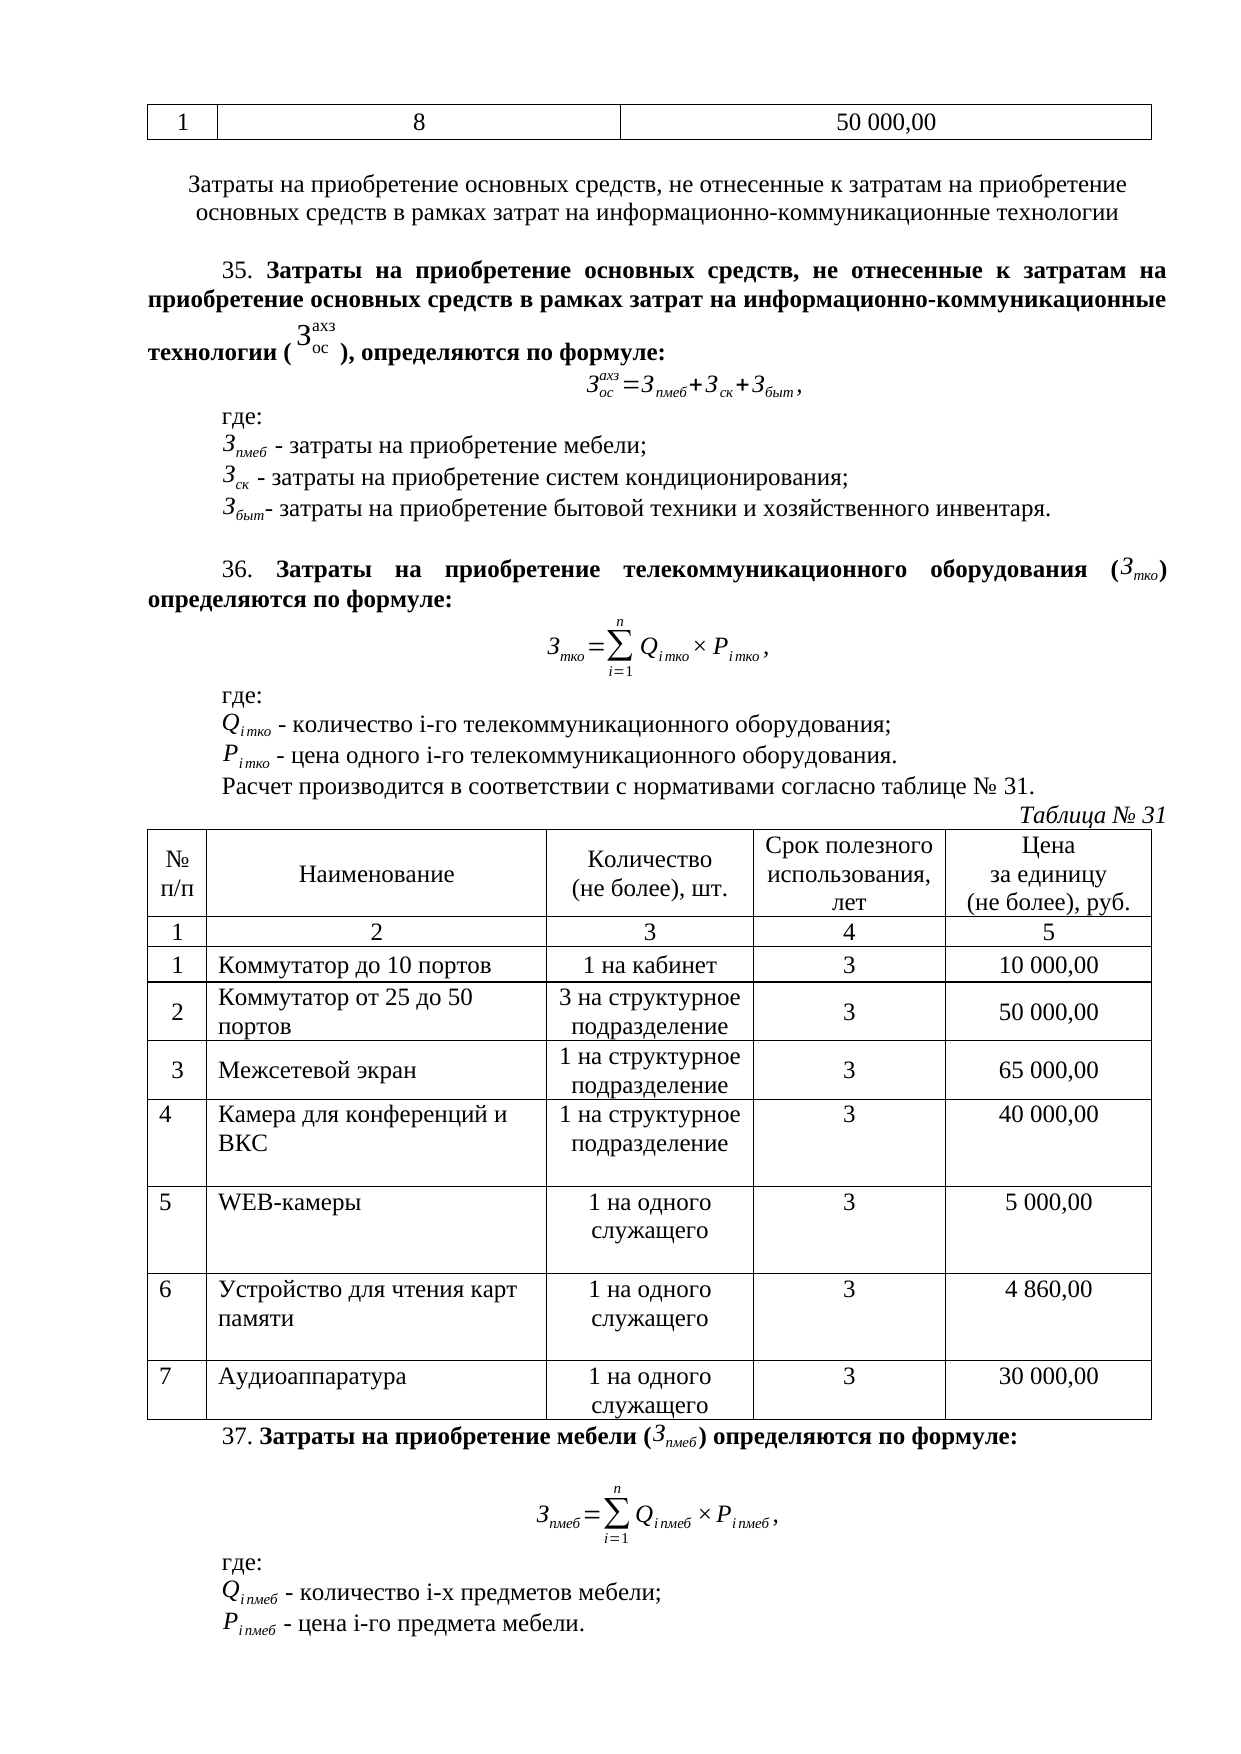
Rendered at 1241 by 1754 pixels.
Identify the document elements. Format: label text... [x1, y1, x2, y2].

table_cell 3 [754, 1361, 945, 1419]
table_cell 1 на одного служащего [547, 1187, 753, 1273]
table_cell 7 [148, 1361, 206, 1419]
text где: [148, 401, 1167, 430]
table_cell Аудиоаппаратура [207, 1361, 546, 1419]
text 36. Затраты на приобретение телекоммуникационного оборудования () определяются по формуле: [148, 552, 1167, 613]
table_cell 1 [148, 105, 217, 139]
text - затраты на приобретение бытовой техники и хозяйственного инвентаря. [148, 492, 1167, 524]
table_cell 50 000,00 [946, 983, 1151, 1040]
table_cell WEB-камеры [207, 1187, 546, 1273]
table_header Наименование [207, 830, 546, 916]
table_cell 1 на одного служащего [547, 1361, 753, 1419]
text 35. Затраты на приобретение основных средств, не отнесенные к затратам на приобретение основных средств в рамках затрат на информационно-коммуникационные технологии (), определяются по формуле: [148, 255, 1167, 366]
table_cell Камера для конференций и ВКС [207, 1100, 546, 1186]
table_cell 50 000,00 [621, 105, 1151, 139]
table_cell 30 000,00 [946, 1361, 1151, 1419]
table_cell 1 на структурное подразделение [547, 1100, 753, 1186]
table_cell 10 000,00 [946, 947, 1151, 981]
table_cell 3 [547, 917, 753, 946]
table_cell 2 [207, 917, 546, 946]
text - цена i-го предмета мебели. [148, 1607, 1167, 1639]
table_cell 3 [754, 1187, 945, 1273]
table_cell 5 [148, 1187, 206, 1273]
text Таблица № 31 [148, 800, 1167, 829]
table_header № п/п [148, 830, 206, 916]
table_cell 1 на кабинет [547, 947, 753, 981]
text - затраты на приобретение мебели; [148, 430, 1167, 461]
table_cell 3 [148, 1041, 206, 1098]
text где: [148, 1547, 1167, 1576]
table_cell 1 на одного служащего [547, 1274, 753, 1360]
text - затраты на приобретение систем кондиционирования; [148, 461, 1167, 492]
text Затраты на приобретение основных средств, не отнесенные к затратам на приобретение основных средств в рамках затрат на информационно-коммуникационные технологии [148, 169, 1167, 226]
text 37. Затраты на приобретение мебели () определяются по формуле: [148, 1420, 1167, 1451]
table_cell Коммутатор от 25 до 50 портов [207, 983, 546, 1040]
table_cell 40 000,00 [946, 1100, 1151, 1186]
table_cell 65 000,00 [946, 1041, 1151, 1098]
table_header Цена за единицу (не более), руб. [946, 830, 1151, 916]
table_cell 4 860,00 [946, 1274, 1151, 1360]
table_cell 3 [754, 1274, 945, 1360]
table_cell 8 [218, 105, 620, 139]
text Расчет производится в соответствии с нормативами согласно таблице № 31. [148, 771, 1167, 800]
table_cell Коммутатор до 10 портов [207, 947, 546, 981]
table_cell 4 [754, 917, 945, 946]
table_cell 3 на структурное подразделение [547, 983, 753, 1040]
table_cell 5 000,00 [946, 1187, 1151, 1273]
text - цена одного i-го телекоммуникационного оборудования. [148, 740, 1167, 771]
table_cell 3 [754, 947, 945, 981]
table_header Срок полезного использования, лет [754, 830, 945, 916]
table_cell 1 на структурное подразделение [547, 1041, 753, 1098]
table_cell Устройство для чтения карт памяти [207, 1274, 546, 1360]
table_cell 2 [148, 983, 206, 1040]
table_cell 3 [754, 983, 945, 1040]
table_cell 6 [148, 1274, 206, 1360]
table_cell 3 [754, 1100, 945, 1186]
table_cell 4 [148, 1100, 206, 1186]
table_cell 3 [754, 1041, 945, 1098]
table_cell 1 [148, 947, 206, 981]
text где: [148, 680, 1167, 709]
text - количество i-го телекоммуникационного оборудования; [148, 709, 1167, 740]
table_cell Межсетевой экран [207, 1041, 546, 1098]
text - количество i-х предметов мебели; [148, 1576, 1167, 1607]
table_header Количество (не более), шт. [547, 830, 753, 916]
table_cell 1 [148, 917, 206, 946]
table_cell 5 [946, 917, 1151, 946]
